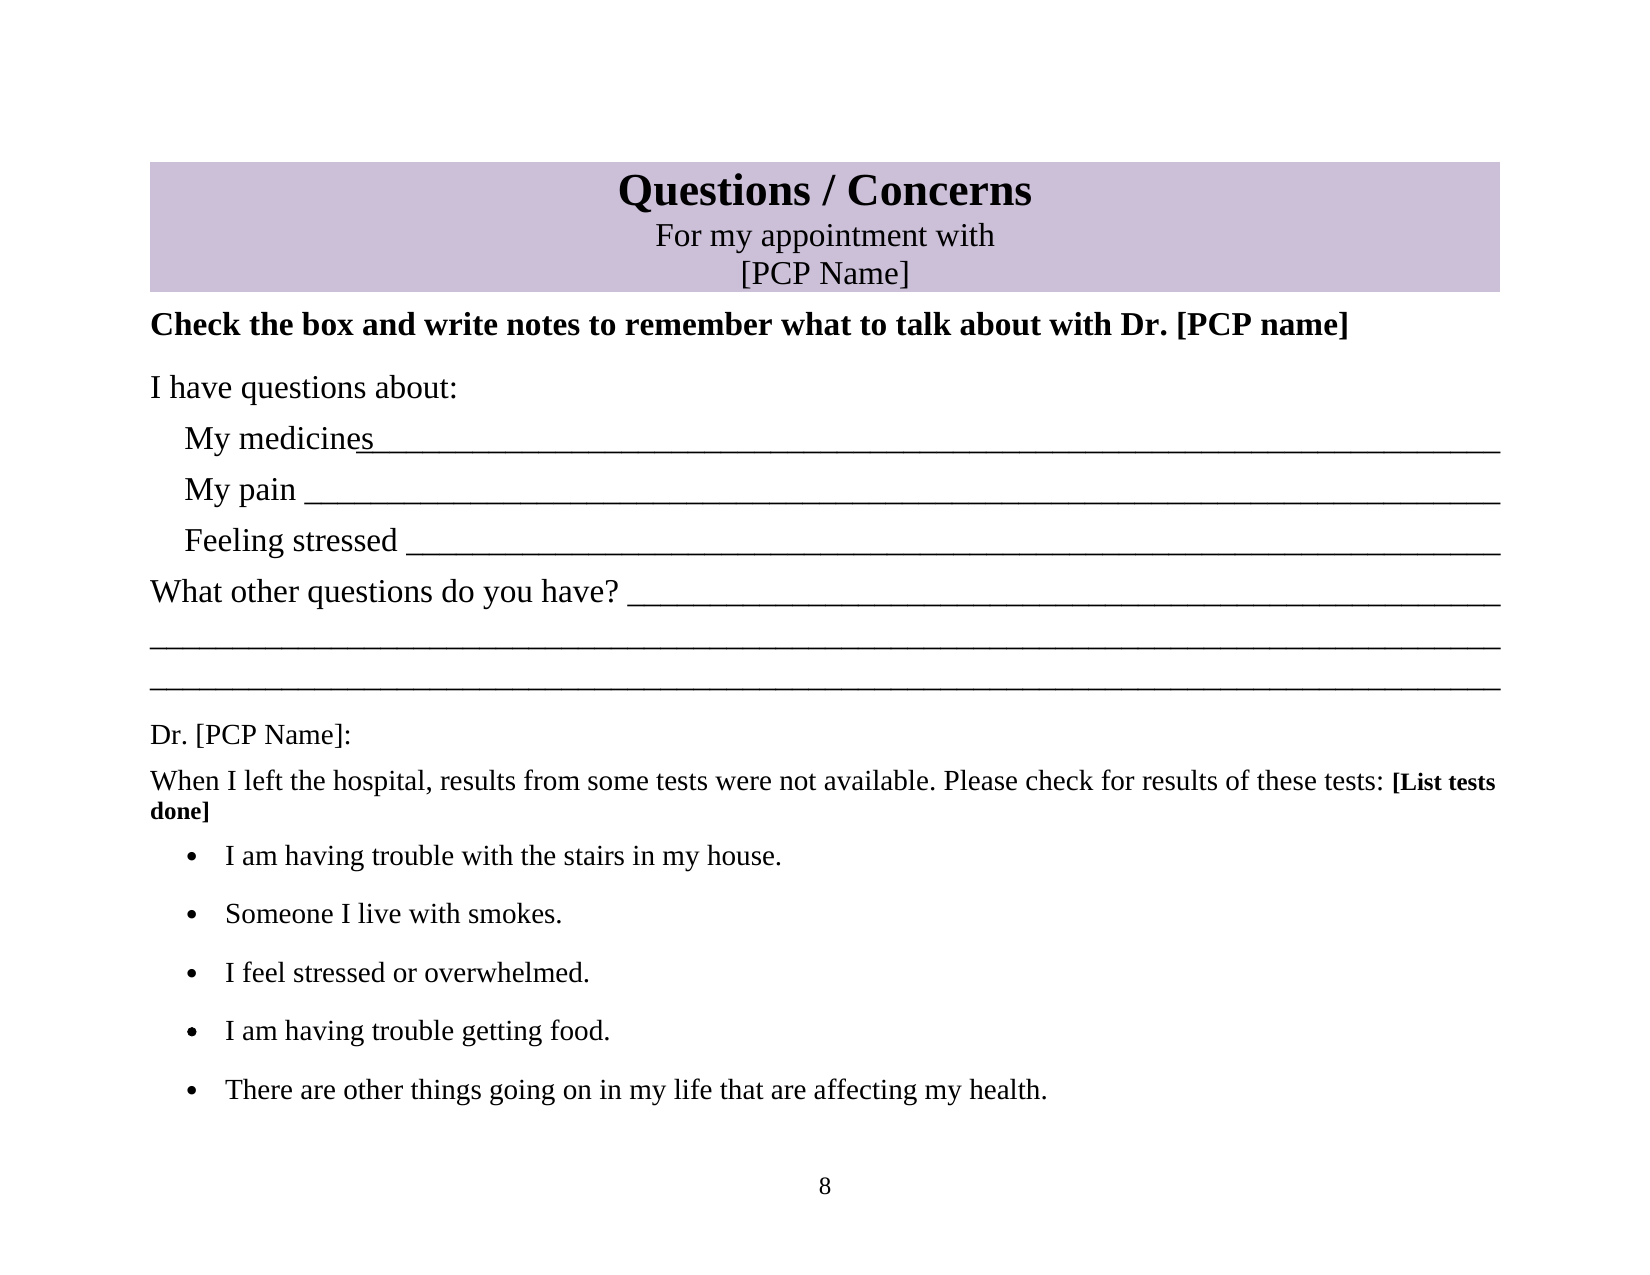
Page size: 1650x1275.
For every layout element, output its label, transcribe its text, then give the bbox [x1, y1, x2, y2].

text What other questions do you have? [150, 571, 1500, 609]
list Check the box and write notes to remember what to talk about with Dr. [PCP name] [150, 304, 1500, 343]
list Someone I live with smokes. [187, 896, 1500, 930]
list When I left the hospital, results from some tests were not available. Please check for results of these tests: [List tests done] [150, 763, 1500, 825]
text I have questions about: [150, 368, 1500, 406]
text  My pain [150, 469, 1500, 508]
text For my appointment with [150, 215, 1500, 253]
list I am having trouble with the stairs in my house. [187, 838, 1500, 871]
text Dr. [PCP Name]: [150, 717, 1500, 750]
list There are other things going on in my life that are affecting my health. [187, 1072, 1575, 1105]
list I feel stressed or overwhelmed. [187, 955, 1500, 988]
text  My medicines [150, 418, 1500, 457]
text Questions / Concerns [150, 162, 1500, 215]
text [PCP Name] [150, 253, 1500, 292]
list I am having trouble getting food. [187, 1013, 1500, 1047]
text  Feeling stressed [150, 520, 1500, 558]
